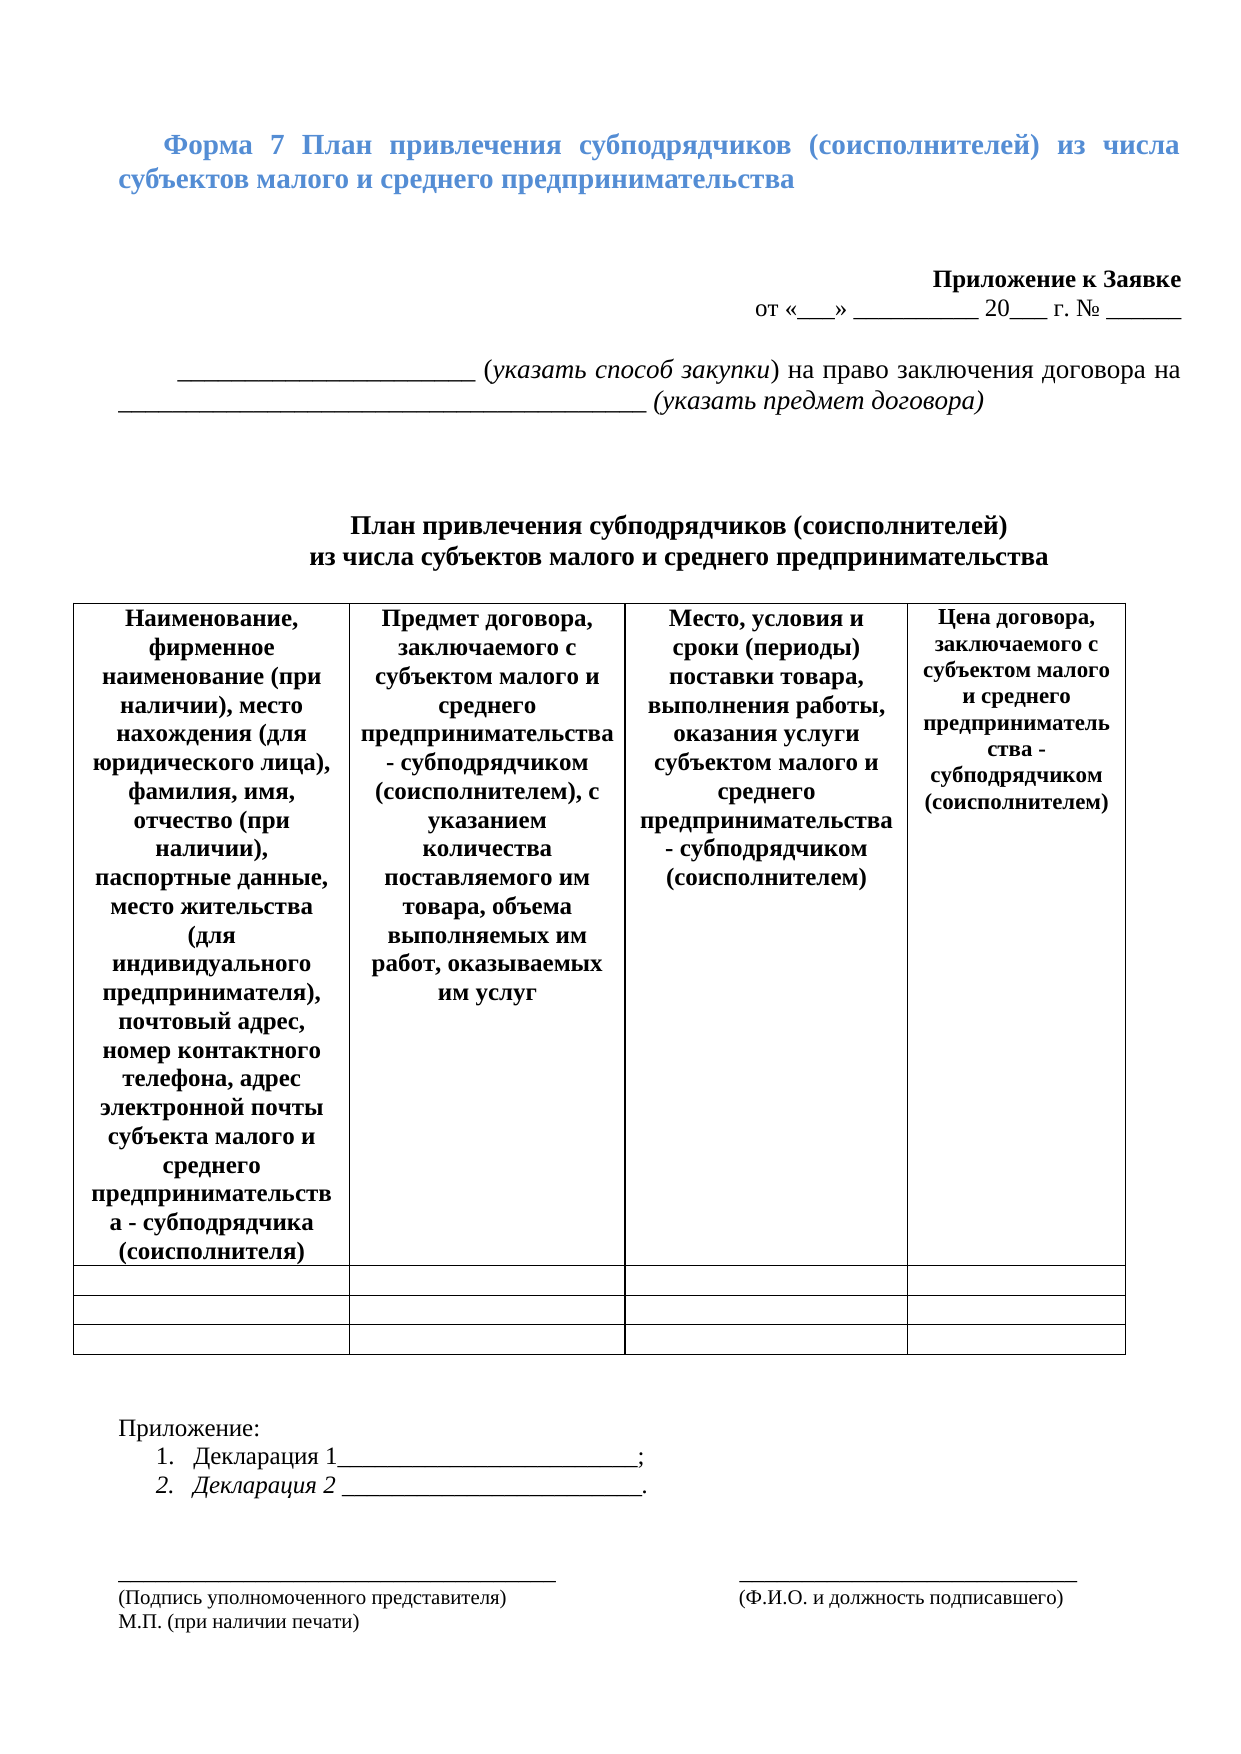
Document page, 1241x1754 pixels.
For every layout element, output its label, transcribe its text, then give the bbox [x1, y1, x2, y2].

table_cell [626, 1296, 907, 1324]
text от «___» __________ 20___ г. № ______ [118, 293, 1181, 322]
text Приложение: [118, 1413, 1181, 1441]
text М.П. (при наличии печати) [118, 1609, 1181, 1633]
table_cell [350, 1266, 624, 1294]
table_header Предмет договора, заключаемого с субъектом малого и среднего предпринимательства - субподрядчиком (соисполнителем), с указанием количества поставляемого им товара, объема выполняемых им работ, оказываемых им услуг [350, 604, 624, 1265]
table_cell [74, 1266, 349, 1294]
table_cell [350, 1296, 624, 1324]
table_header Место, условия и сроки (периоды) поставки товара, выполнения работы, оказания услуги субъектом малого и среднего предпринимательства - субподрядчиком (соисполнителем) [626, 604, 907, 1265]
text (Подпись уполномоченного представителя) (Ф.И.О. и должность подписавшего) [118, 1585, 1181, 1609]
text ___________________________________ ___________________________ [118, 1556, 1181, 1585]
text План привлечения субподрядчиков (соисполнителей) [118, 509, 1181, 540]
table_cell [908, 1296, 1125, 1324]
list Декларация 1________________________; [156, 1441, 1181, 1470]
table_cell [908, 1266, 1125, 1294]
table_cell [74, 1325, 349, 1354]
list Декларация 2 ________________________. [156, 1470, 1181, 1499]
text Приложение к Заявке [118, 264, 1181, 293]
table_cell [626, 1325, 907, 1354]
text ______________________ (указать способ закупки) на право заключения договора на _______________________________________ (указать предмет договора) [118, 353, 1181, 416]
table_cell [626, 1266, 907, 1294]
table_cell [908, 1325, 1125, 1354]
text из числа субъектов малого и среднего предпринимательства [118, 540, 1181, 571]
table_cell [74, 1296, 349, 1324]
table_header Наименование, фирменное наименование (при наличии), место нахождения (для юридического лица), фамилия, имя, отчество (при наличии), паспортные данные, место жительства (для индивидуального предпринимателя), почтовый адрес, номер контактного телефона, адрес электронной почты субъекта малого и среднего предпринимательства - субподрядчика (соисполнителя) [74, 604, 349, 1265]
table_cell [350, 1325, 624, 1354]
subtitle Форма 7 План привлечения субподрядчиков (соисполнителей) из числа субъектов малого и среднего предпринимательства [118, 127, 1181, 194]
table_header Цена договора, заключаемого с субъектом малого и среднего предпринимательства - субподрядчиком (соисполнителем) [908, 604, 1125, 1265]
